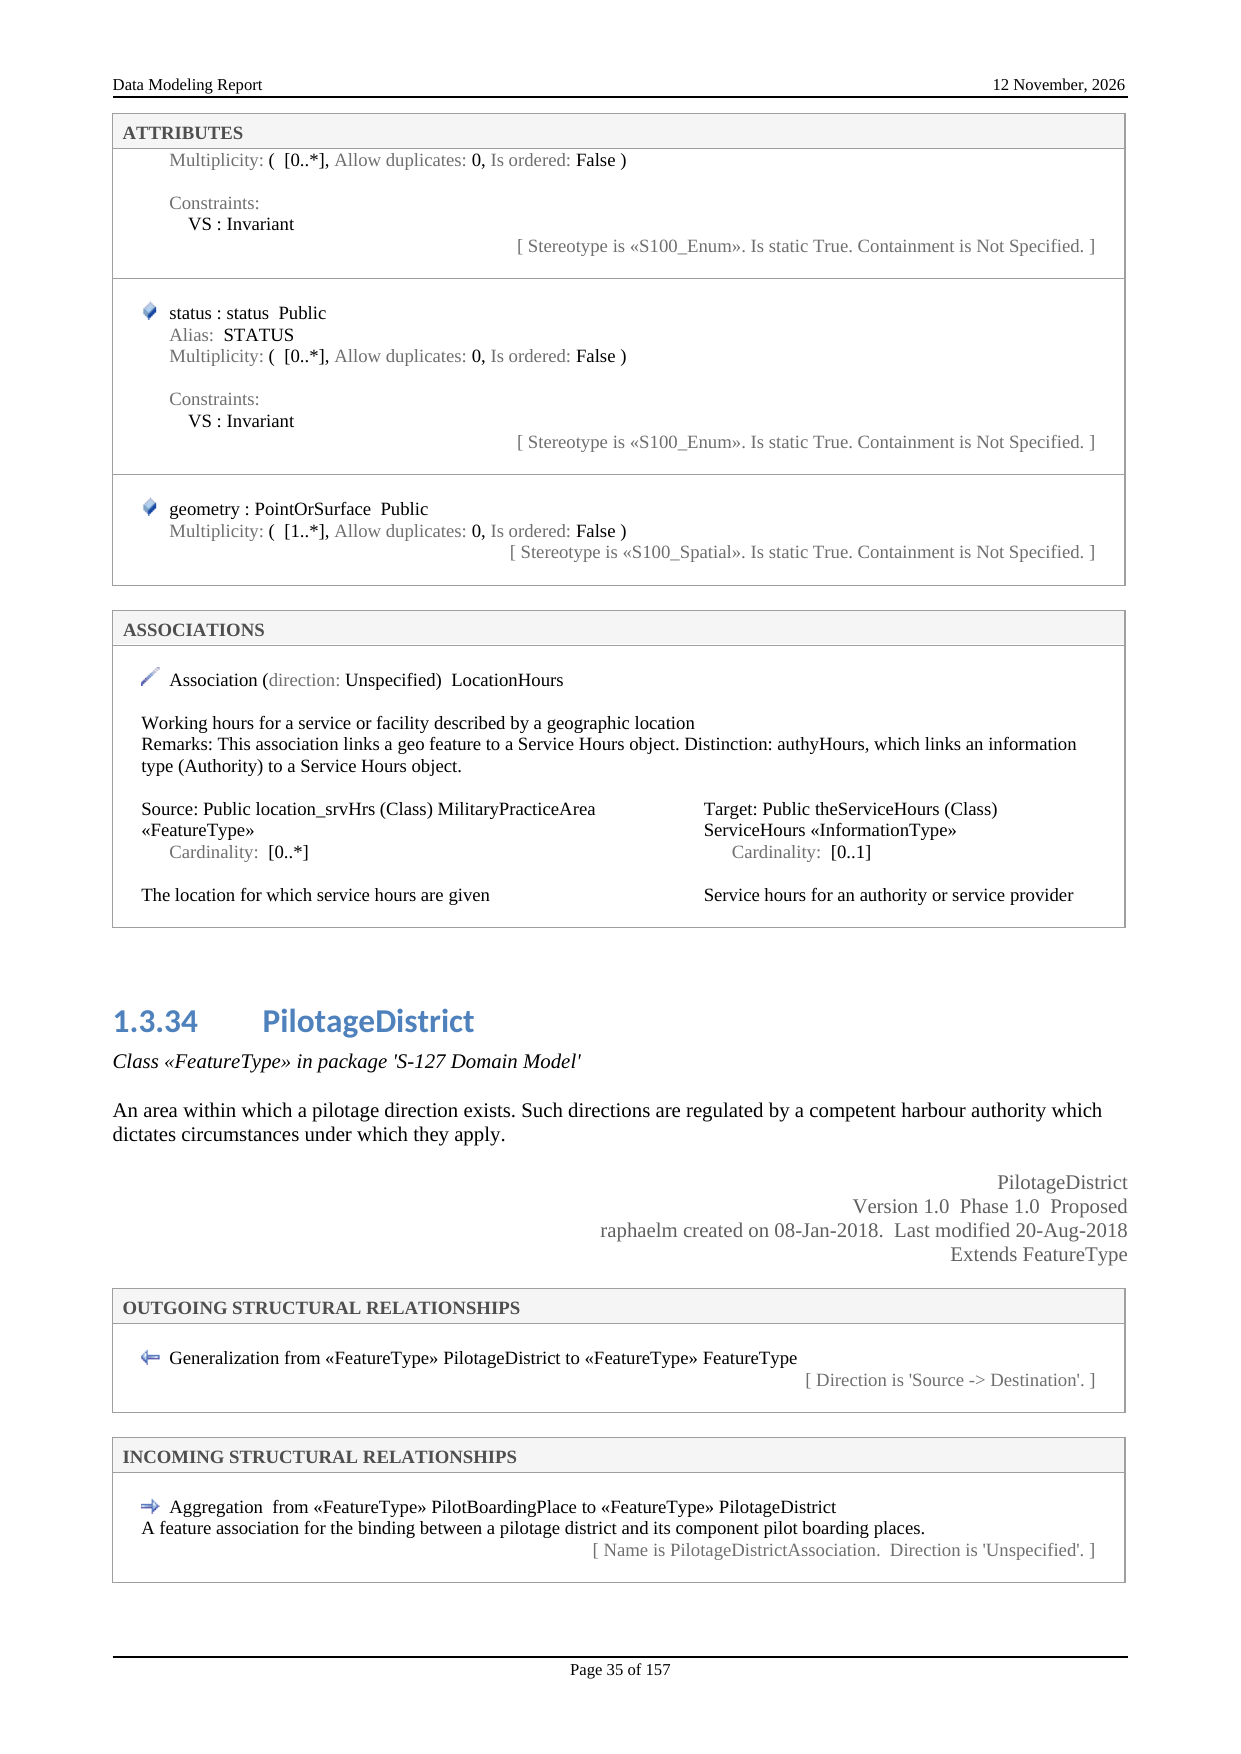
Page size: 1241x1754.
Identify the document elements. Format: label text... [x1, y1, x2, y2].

picture [141, 497, 160, 516]
text raphaelm created on 08-Jan-2018. Last modified 20-Aug-2018 [112, 1218, 1128, 1242]
table_header ATTRIBUTES [113, 114, 1124, 148]
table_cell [113, 149, 1124, 278]
picture [141, 300, 160, 320]
picture [141, 667, 160, 686]
text An area within which a pilotage direction exists. Such directions are regulated by a competent harbour authority which dictates circumstances under which they apply. [112, 1098, 1128, 1146]
table_cell Target: Public theServiceHours (Class) ServiceHours «InformationType» Cardinality: [0..1] Service hours for an authority or service provider [675, 798, 1124, 927]
subtitle PilotageDistrict [112, 1000, 1128, 1041]
table_cell status : status Public Alias: STATUS Multiplicity: ( [0..*], Allow duplicates: 0, Is ordered: False ) Constraints: VS : Invariant [ Stereotype is «S100_Enum». Is static True. Containment is Not Specified. ] [113, 279, 1124, 474]
text Version 1.0 Phase 1.0 Proposed [112, 1194, 1128, 1218]
table_cell Aggregation from «FeatureType» PilotBoardingPlace to «FeatureType» PilotageDistrict A feature association for the binding between a pilotage district and its component pilot boarding places. [ Name is PilotageDistrictAssociation. Direction is 'Unspecified'. ] [113, 1473, 1124, 1582]
table_header OUTGOING STRUCTURAL RELATIONSHIPS [113, 1289, 1124, 1323]
table_cell Generalization from «FeatureType» PilotageDistrict to «FeatureType» FeatureType [ Direction is 'Source -> Destination'. ] [113, 1324, 1124, 1412]
text Extends FeatureType [112, 1242, 1128, 1266]
table_header ASSOCIATIONS [113, 611, 1124, 644]
text PilotageDistrict [112, 1170, 1128, 1194]
table_cell Association (direction: Unspecified) LocationHours Working hours for a service or facility described by a geographic location Remarks: This association links a geo feature to a Service Hours object. Distinction: authyHours, which links an information type (Authority) to a Service Hours object. [113, 646, 1124, 798]
table_cell geometry : PointOrSurface Public Multiplicity: ( [1..*], Allow duplicates: 0, Is ordered: False ) [ Stereotype is «S100_Spatial». Is static True. Containment is Not Specified. ] [113, 475, 1124, 584]
picture [141, 1345, 160, 1365]
table_header INCOMING STRUCTURAL RELATIONSHIPS [113, 1438, 1124, 1472]
text Class «FeatureType» in package 'S-127 Domain Model' [112, 1049, 1128, 1073]
table_cell Source: Public location_srvHrs (Class) MilitaryPracticeArea «FeatureType» Cardinality: [0..*] The location for which service hours are given [113, 798, 675, 927]
picture [141, 1494, 160, 1514]
